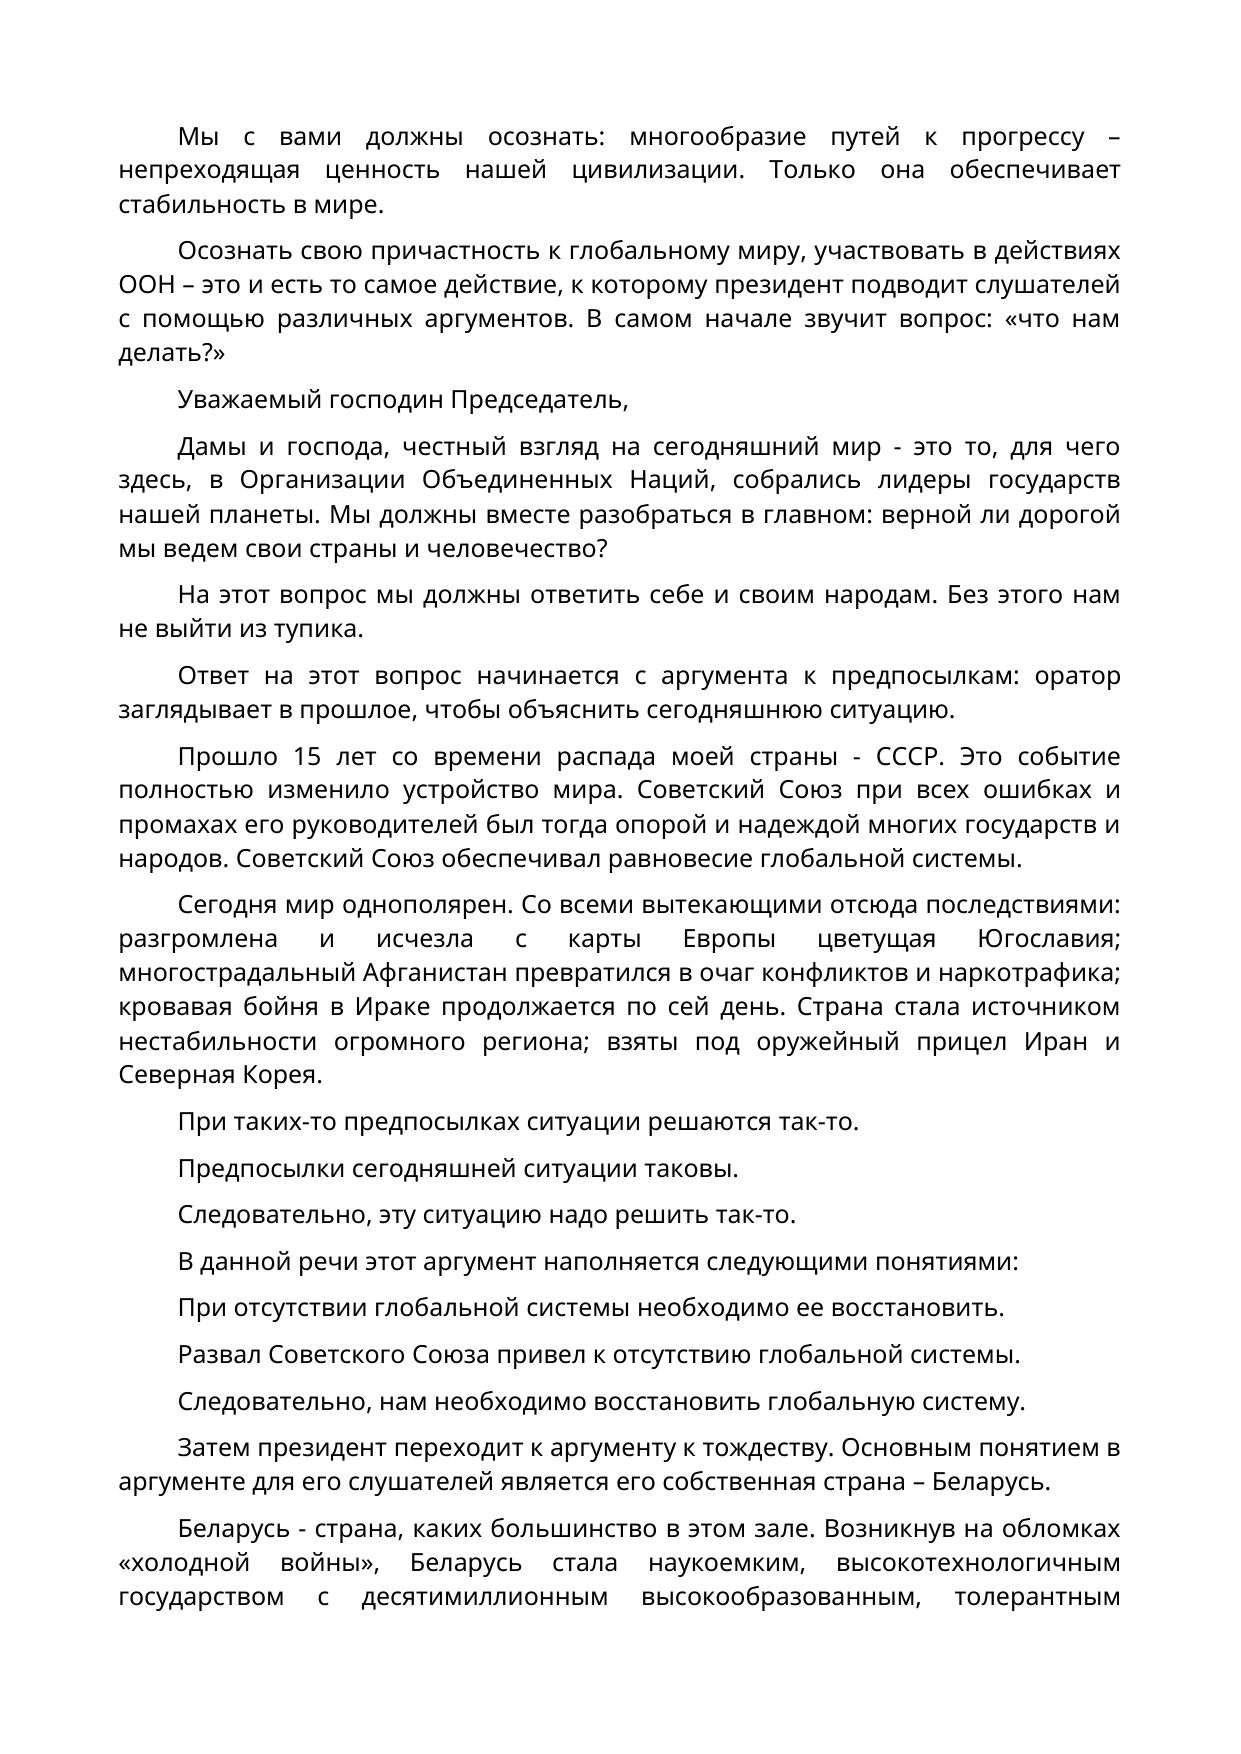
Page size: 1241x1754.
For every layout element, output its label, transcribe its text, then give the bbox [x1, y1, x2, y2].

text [118, 1510, 1122, 1612]
text При отсутствии глобальной системы необходимо ее восстановить. [118, 1290, 1122, 1324]
text Осознать свою причастность к глобальному миру, участвовать в действиях ООН – это и есть то самое действие, к которому президент подводит слушателей с помощью различных аргументов. В самом начале звучит вопрос: «что нам делать?» [118, 233, 1122, 369]
text Следовательно, эту ситуацию надо решить так-то. [118, 1197, 1122, 1231]
text Сегодня мир однополярен. Со всеми вытекающими отсюда последствиями: разгромлена и исчезла с карты Европы цветущая Югославия; многострадальный Афганистан превратился в очаг конфликтов и наркотрафика; кровавая бойня в Ираке продолжается по сей день. Страна стала источником нестабильности огромного региона; взяты под оружейный прицел Иран и Северная Корея. [118, 887, 1122, 1091]
text При таких-то предпосылках ситуации решаются так-то. [118, 1104, 1122, 1138]
text Дамы и господа, честный взгляд на сегодняшний мир - это то, для чего здесь, в Организации Объединенных Наций, собрались лидеры государств нашей планеты. Мы должны вместе разобраться в главном: верной ли дорогой мы ведем свои страны и человечество? [118, 428, 1122, 564]
text Развал Советского Союза привел к отсутствию глобальной системы. [118, 1337, 1122, 1371]
text Прошло 15 лет со времени распада моей страны - СССР. Это событие полностью изменило устройство мира. Советский Союз при всех ошибках и промахах его руководителей был тогда опорой и надеждой многих государств и народов. Советский Союз обеспечивал равновесие глобальной системы. [118, 738, 1122, 874]
text Следовательно, нам необходимо восстановить глобальную систему. [118, 1383, 1122, 1417]
text Мы с вами должны осознать: многообразие путей к прогрессу – непреходящая ценность нашей цивилизации. Только она обеспечивает стабильность в мире. [118, 118, 1122, 220]
text Предпосылки сегодняшней ситуации таковы. [118, 1150, 1122, 1184]
text Уважаемый господин Председатель, [118, 382, 1122, 416]
text На этот вопрос мы должны ответить себе и своим народам. Без этого нам не выйти из тупика. [118, 577, 1122, 645]
text Ответ на этот вопрос начинается с аргумента к предпосылкам: оратор заглядывает в прошлое, чтобы объяснить сегодняшнюю ситуацию. [118, 657, 1122, 726]
text В данной речи этот аргумент наполняется следующими понятиями: [118, 1243, 1122, 1277]
text Затем президент переходит к аргументу к тождеству. Основным понятием в аргументе для его слушателей является его собственная страна – Беларусь. [118, 1430, 1122, 1498]
